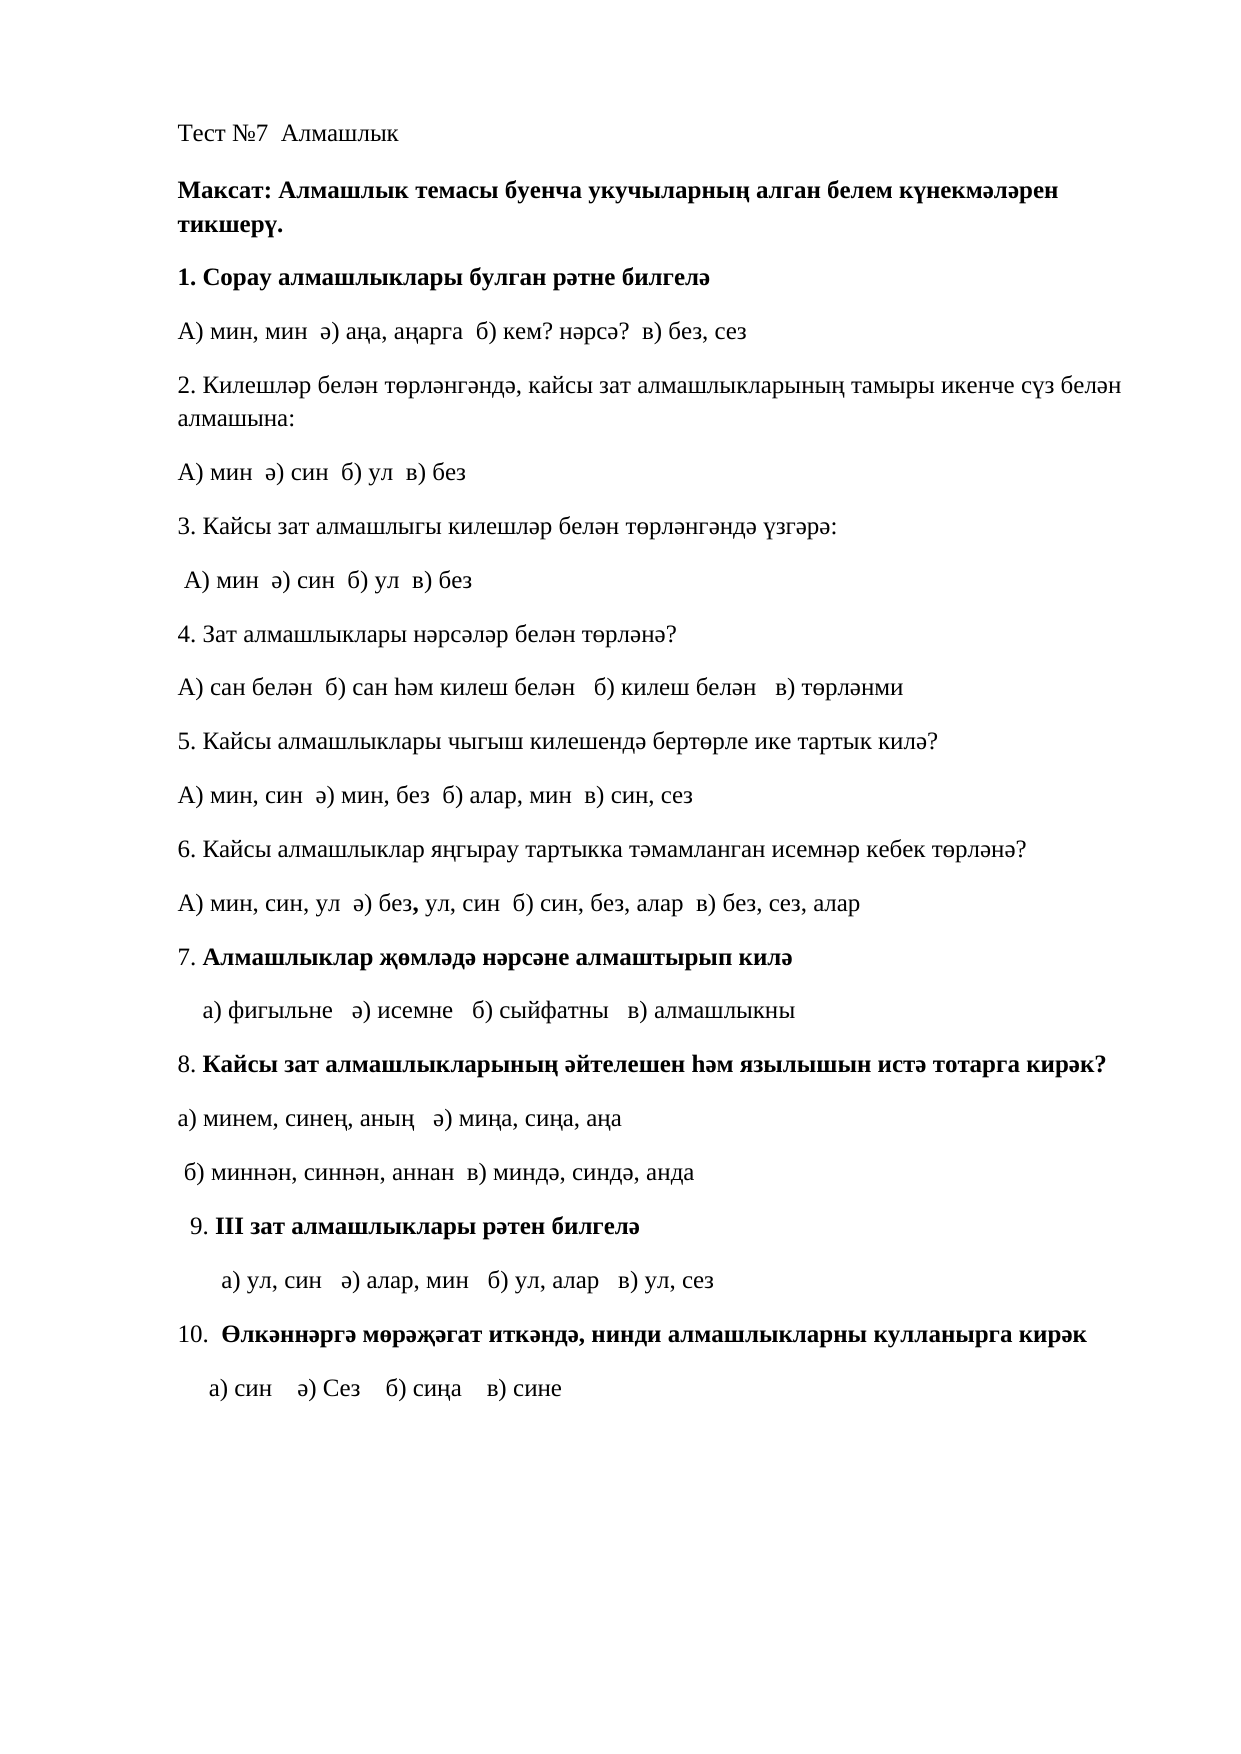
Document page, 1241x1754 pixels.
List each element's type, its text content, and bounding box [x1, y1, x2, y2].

text 3. Кайсы зат алмашлыгы килешләр белән төрләнгәндә үзгәрә: [177, 511, 1152, 540]
text А) мин ә) син б) ул в) без [177, 457, 1152, 486]
text 10. Өлкәннәргә мөрәҗәгат иткәндә, нинди алмашлыкларны кулланырга кирәк [177, 1319, 1152, 1347]
text 1. Сорау алмашлыклары булган рәтне билгелә [177, 262, 1152, 291]
text А) сан белән б) сан һәм килеш белән б) килеш белән в) төрләнми [177, 672, 1152, 701]
text 8. Кайсы зат алмашлыкларының әйтелешен һәм язылышын истә тотарга кирәк? [177, 1049, 1152, 1078]
text а) син ә) Сез б) сиңа в) сине [177, 1373, 1152, 1401]
text 7. Алмашлыклар җөмләдә нәрсәне алмаштырып килә [177, 942, 1152, 971]
text Тест №7 Алмашлык [177, 118, 1152, 147]
text а) ул, син ә) алар, мин б) ул, алар в) ул, сез [177, 1265, 1152, 1294]
text Максат: Алмашлык темасы буенча укучыларның алган белем күнекмәләрен тикшерү. [177, 176, 1152, 237]
text а) фигыльне ә) исемне б) сыйфатны в) алмашлыкны [177, 996, 1152, 1024]
text А) мин, мин ә) аңа, аңарга б) кем? нәрсә? в) без, сез [177, 316, 1152, 345]
text А) мин, син, ул ә) без, ул, син б) син, без, алар в) без, сез, алар [177, 888, 1152, 917]
text б) миннән, синнән, аннан в) миндә, синдә, анда [177, 1157, 1152, 1186]
text 6. Кайсы алмашлыклар яңгырау тартыкка тәмамланган исемнәр кебек төрләнә? [177, 834, 1152, 863]
text 9. III зат алмашлыклары рәтен билгелә [177, 1211, 1152, 1240]
text А) мин ә) син б) ул в) без [177, 565, 1152, 593]
text 5. Кайсы алмашлыклары чыгыш килешендә бертөрле ике тартык килә? [177, 726, 1152, 755]
text а) минем, синең, аның ә) миңа, сиңа, аңа [177, 1103, 1152, 1132]
text 4. Зат алмашлыклары нәрсәләр белән төрләнә? [177, 619, 1152, 647]
text А) мин, син ә) мин, без б) алар, мин в) син, сез [177, 780, 1152, 809]
text 2. Килешләр белән төрләнгәндә, кайсы зат алмашлыкларының тамыры икенче сүз белән алмашына: [177, 370, 1152, 432]
